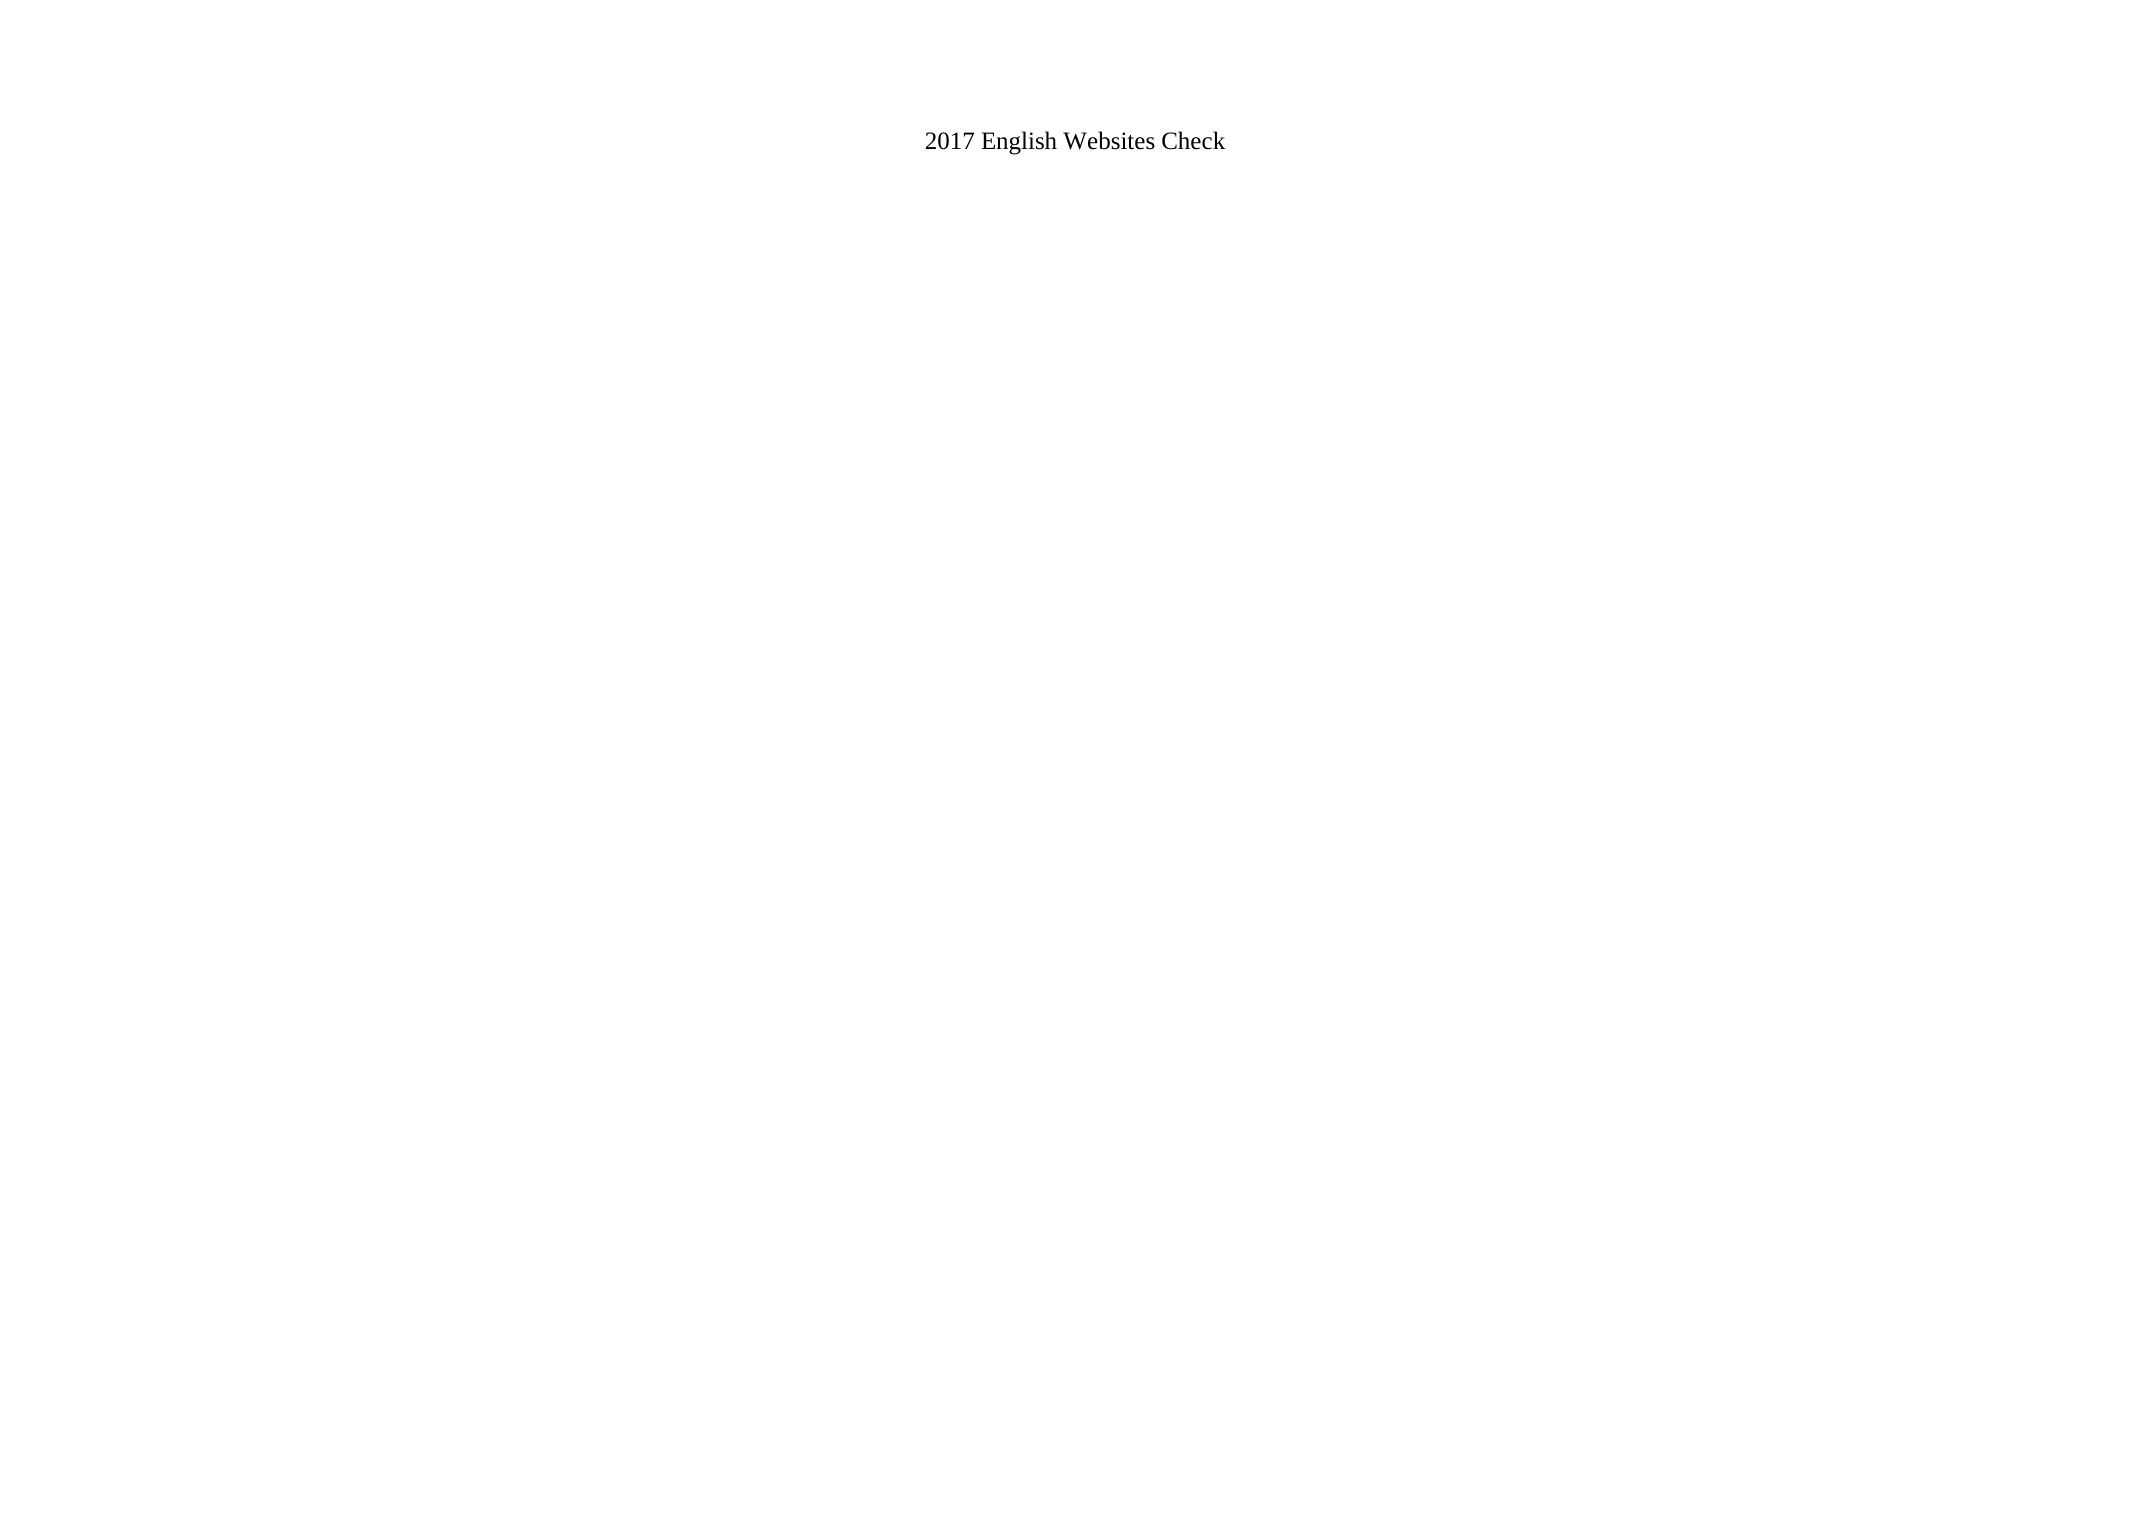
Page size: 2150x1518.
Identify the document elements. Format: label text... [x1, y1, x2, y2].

text 2017 English Websites Check [118, 121, 2031, 159]
